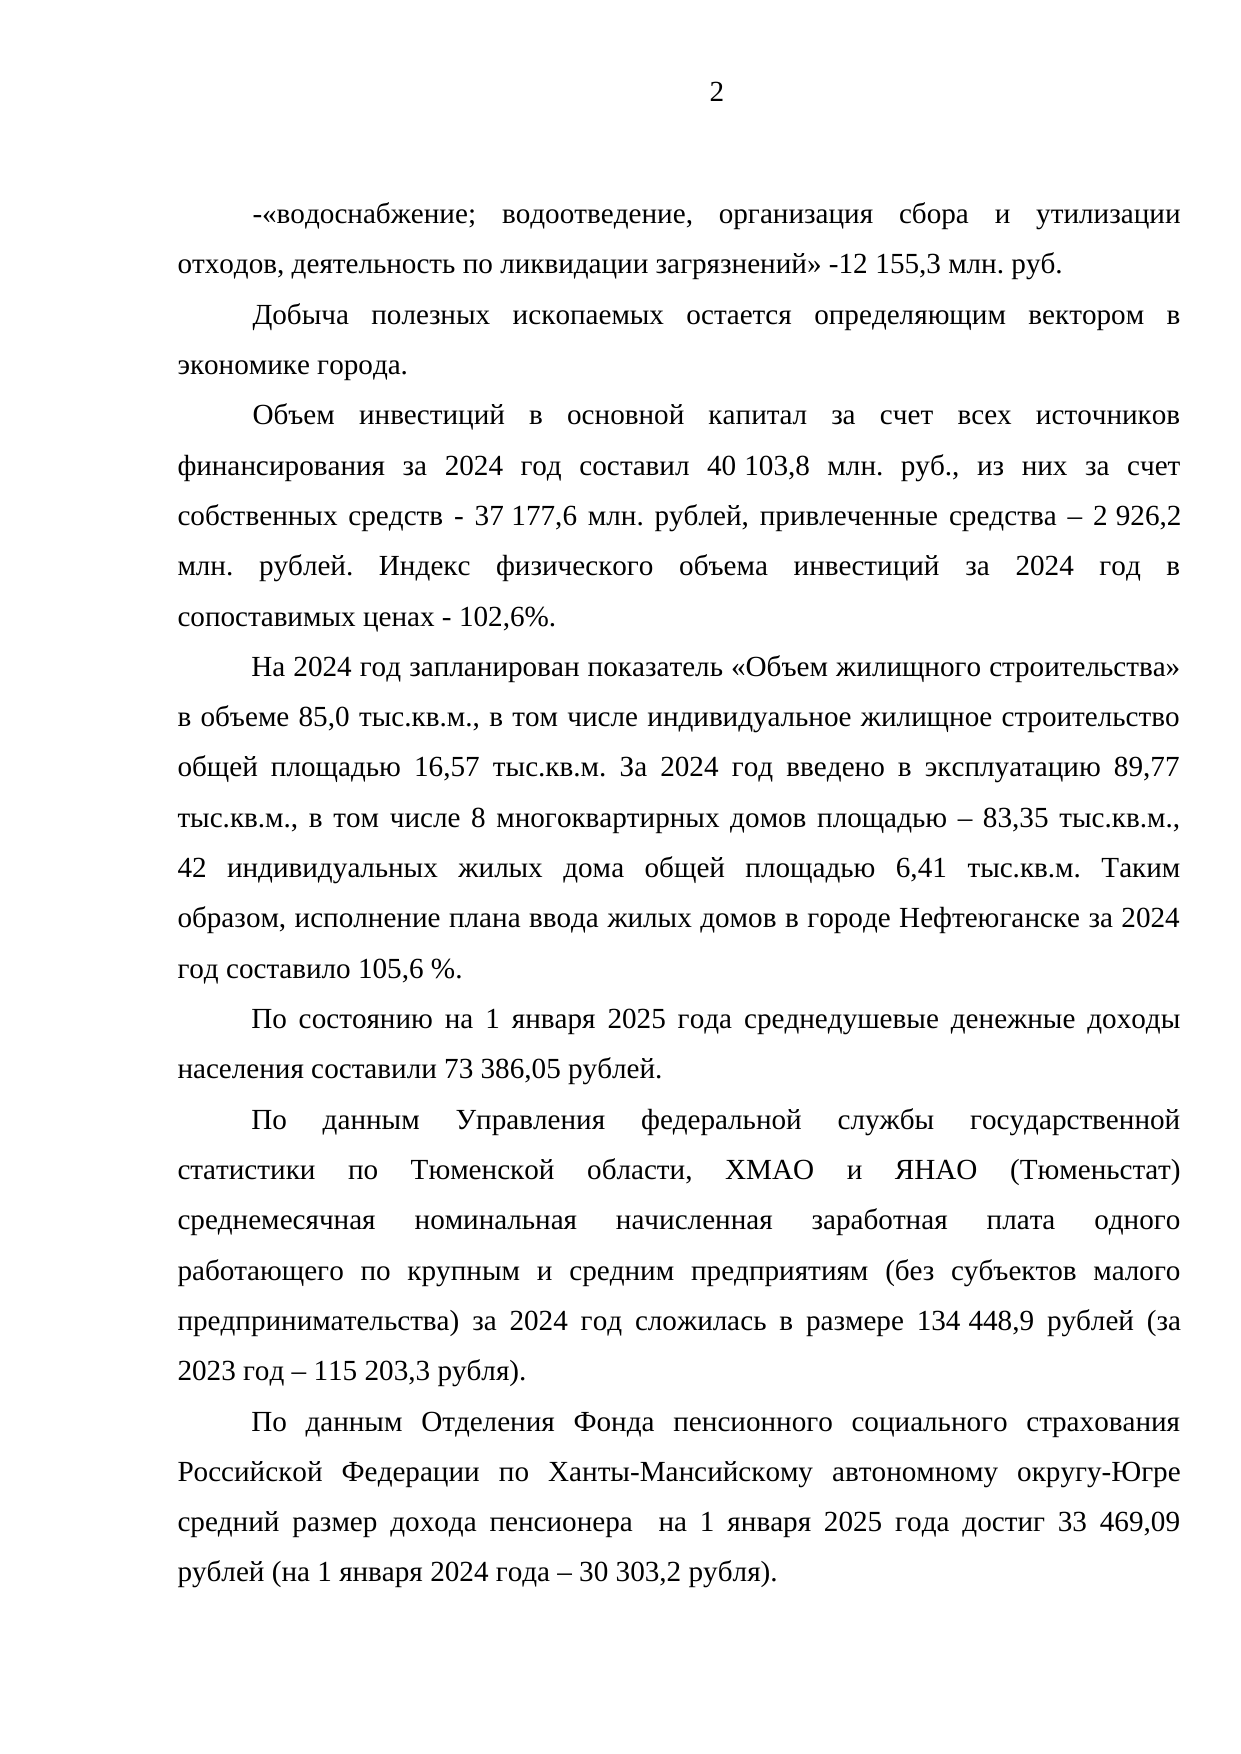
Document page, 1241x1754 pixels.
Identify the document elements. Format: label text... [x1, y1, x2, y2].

text На 2024 год запланирован показатель «Объем жилищного строительства» в объеме 85,0 тыс.кв.м., в том числе индивидуальное жилищное строительство общей площадью 16,57 тыс.кв.м. За 2024 год введено в эксплуатацию 89,77 тыс.кв.м., в том числе 8 многоквартирных домов площадью – 83,35 тыс.кв.м., 42 индивидуальных жилых дома общей площадью 6,41 тыс.кв.м. Таким образом, исполнение плана ввода жилых домов в городе Нефтеюганске за 2024 год составило 105,6 %. [177, 649, 1181, 984]
text -«водоснабжение; водоотведение, организация сбора и утилизации отходов, деятельность по ликвидации загрязнений» -12 155,3 млн. руб. [177, 196, 1181, 280]
text Объем инвестиций в основной капитал за счет всех источников финансирования за 2024 год составил 40 103,8 млн. руб., из них за счет собственных средств - 37 177,6 млн. рублей, привлеченные средства – 2 926,2 млн. рублей. Индекс физического объема инвестиций за 2024 год в сопоставимых ценах - 102,6%. [177, 397, 1181, 632]
text По данным Отделения Фонда пенсионного социального страхования Российской Федерации по Ханты-Мансийскому автономному округу-Югре средний размер дохода пенсионера на 1 января 2025 года достиг 33 469,09 рублей (на 1 января 2024 года – 30 303,2 рубля). [177, 1404, 1181, 1642]
text По данным Управления федеральной службы государственной статистики по Тюменской области, ХМАО и ЯНАО (Тюменьстат) среднемесячная номинальная начисленная заработная плата одного работающего по крупным и средним предприятиям (без субъектов малого предпринимательства) за 2024 год сложилась в размере 134 448,9 рублей (за 2023 год – 115 203,3 рубля). [177, 1102, 1181, 1387]
text По состоянию на 1 января 2025 года среднедушевые денежные доходы населения составили 73 386,05 рублей. [177, 1001, 1181, 1085]
text Добыча полезных ископаемых остается определяющим вектором в экономике города. [177, 297, 1181, 381]
